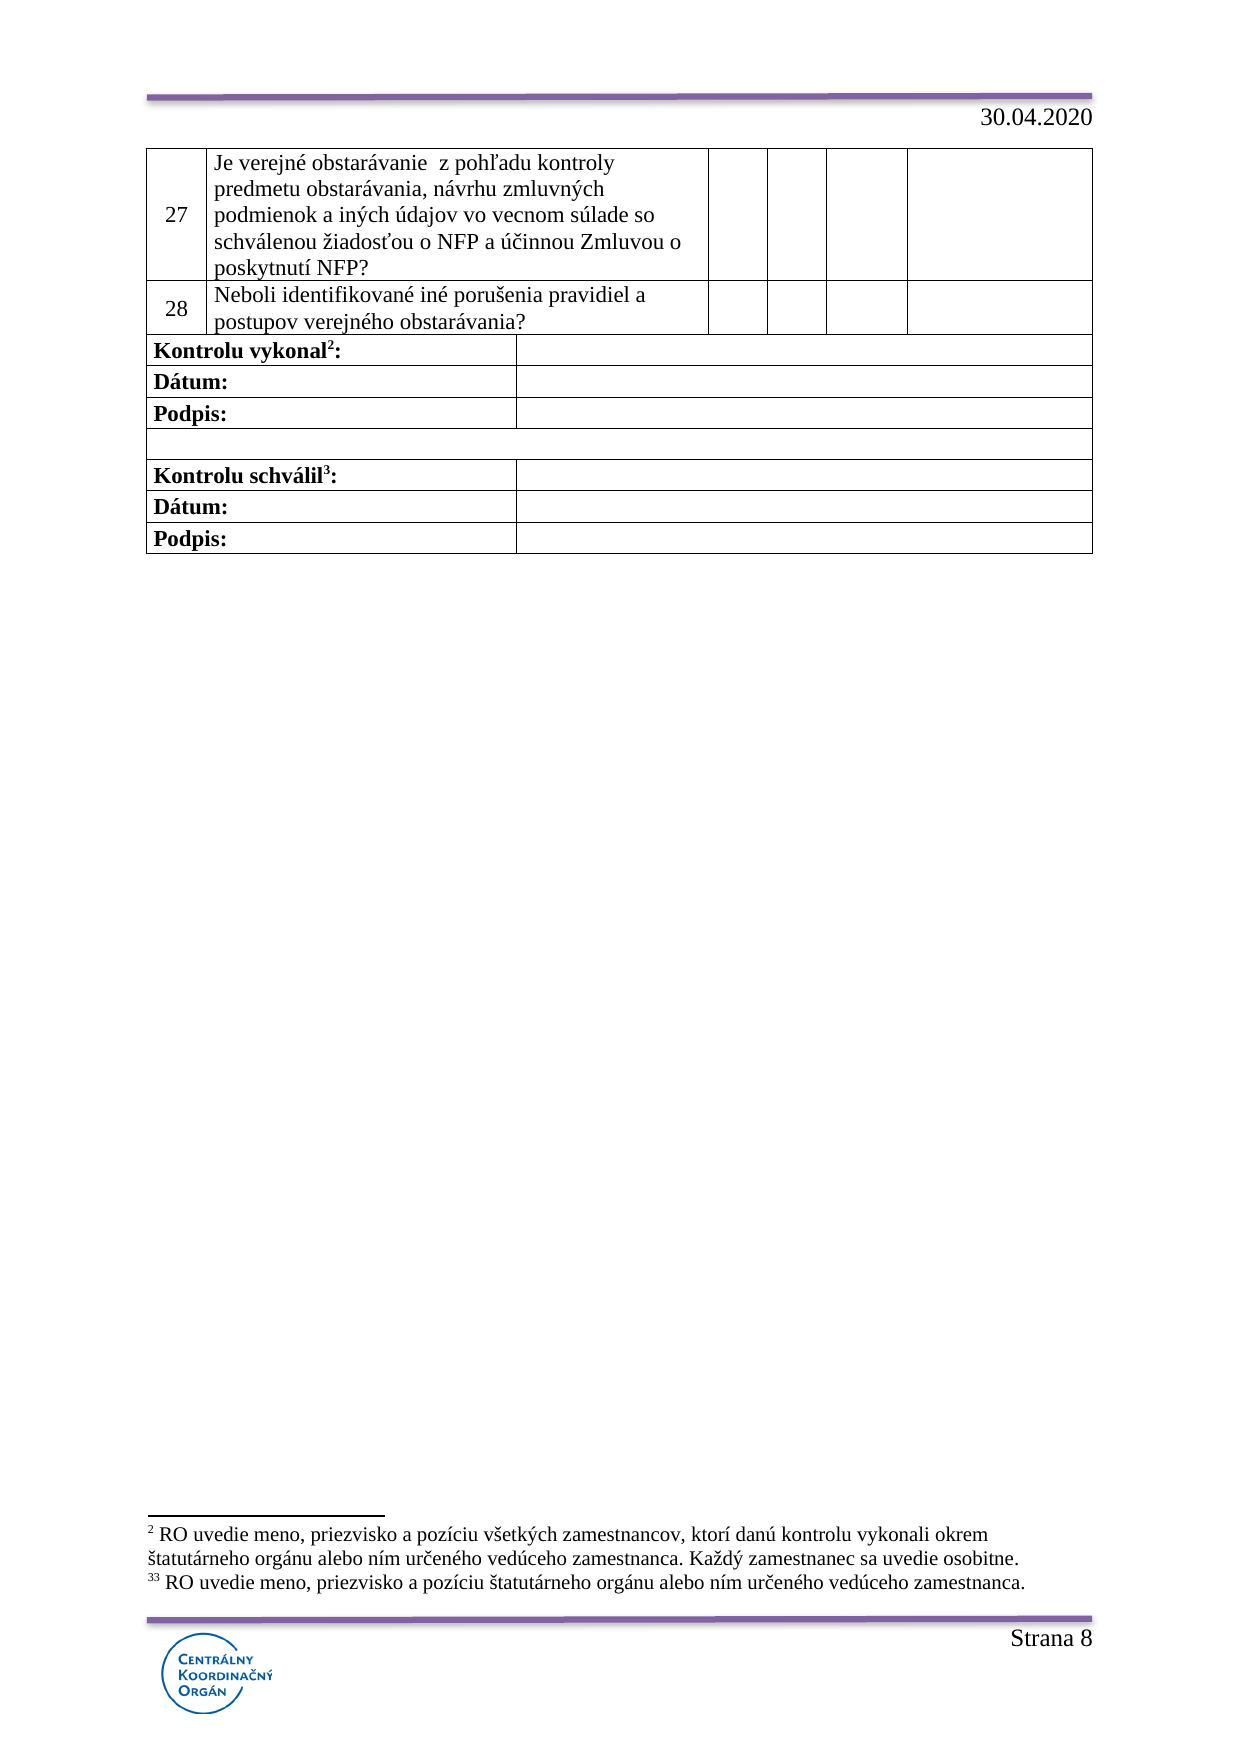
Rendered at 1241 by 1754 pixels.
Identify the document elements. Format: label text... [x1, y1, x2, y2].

table_cell [709, 281, 767, 334]
table_cell [147, 429, 1092, 459]
table_cell [517, 366, 1092, 397]
table_cell [908, 281, 1092, 334]
table_cell [709, 149, 767, 280]
table_cell Podpis: [147, 523, 516, 553]
picture [159, 1631, 272, 1713]
table_cell Neboli identifikované iné porušenia pravidiel a postupov verejného obstarávania? [207, 281, 708, 334]
table_cell Podpis: [147, 398, 516, 428]
table_cell Kontrolu vykonal2: [147, 335, 516, 365]
table_cell [768, 281, 826, 334]
table_cell [517, 491, 1092, 522]
table_cell [908, 149, 1092, 280]
table_cell Kontrolu schválil3: [147, 460, 516, 490]
table_cell 27 [147, 149, 206, 280]
table_cell [827, 281, 907, 334]
table_cell [768, 149, 826, 280]
table_cell Dátum: [147, 366, 516, 397]
table_cell [517, 335, 1092, 365]
table_cell [517, 398, 1092, 428]
table_cell [517, 523, 1092, 553]
table_cell [827, 149, 907, 280]
table_cell Je verejné obstarávanie z pohľadu kontroly predmetu obstarávania, návrhu zmluvných podmienok a iných údajov vo vecnom súlade so schválenou žiadosťou o NFP a účinnou Zmluvou o poskytnutí NFP? [207, 149, 708, 280]
table_cell Dátum: [147, 491, 516, 522]
table_cell 28 [147, 281, 206, 334]
table_cell [517, 460, 1092, 490]
